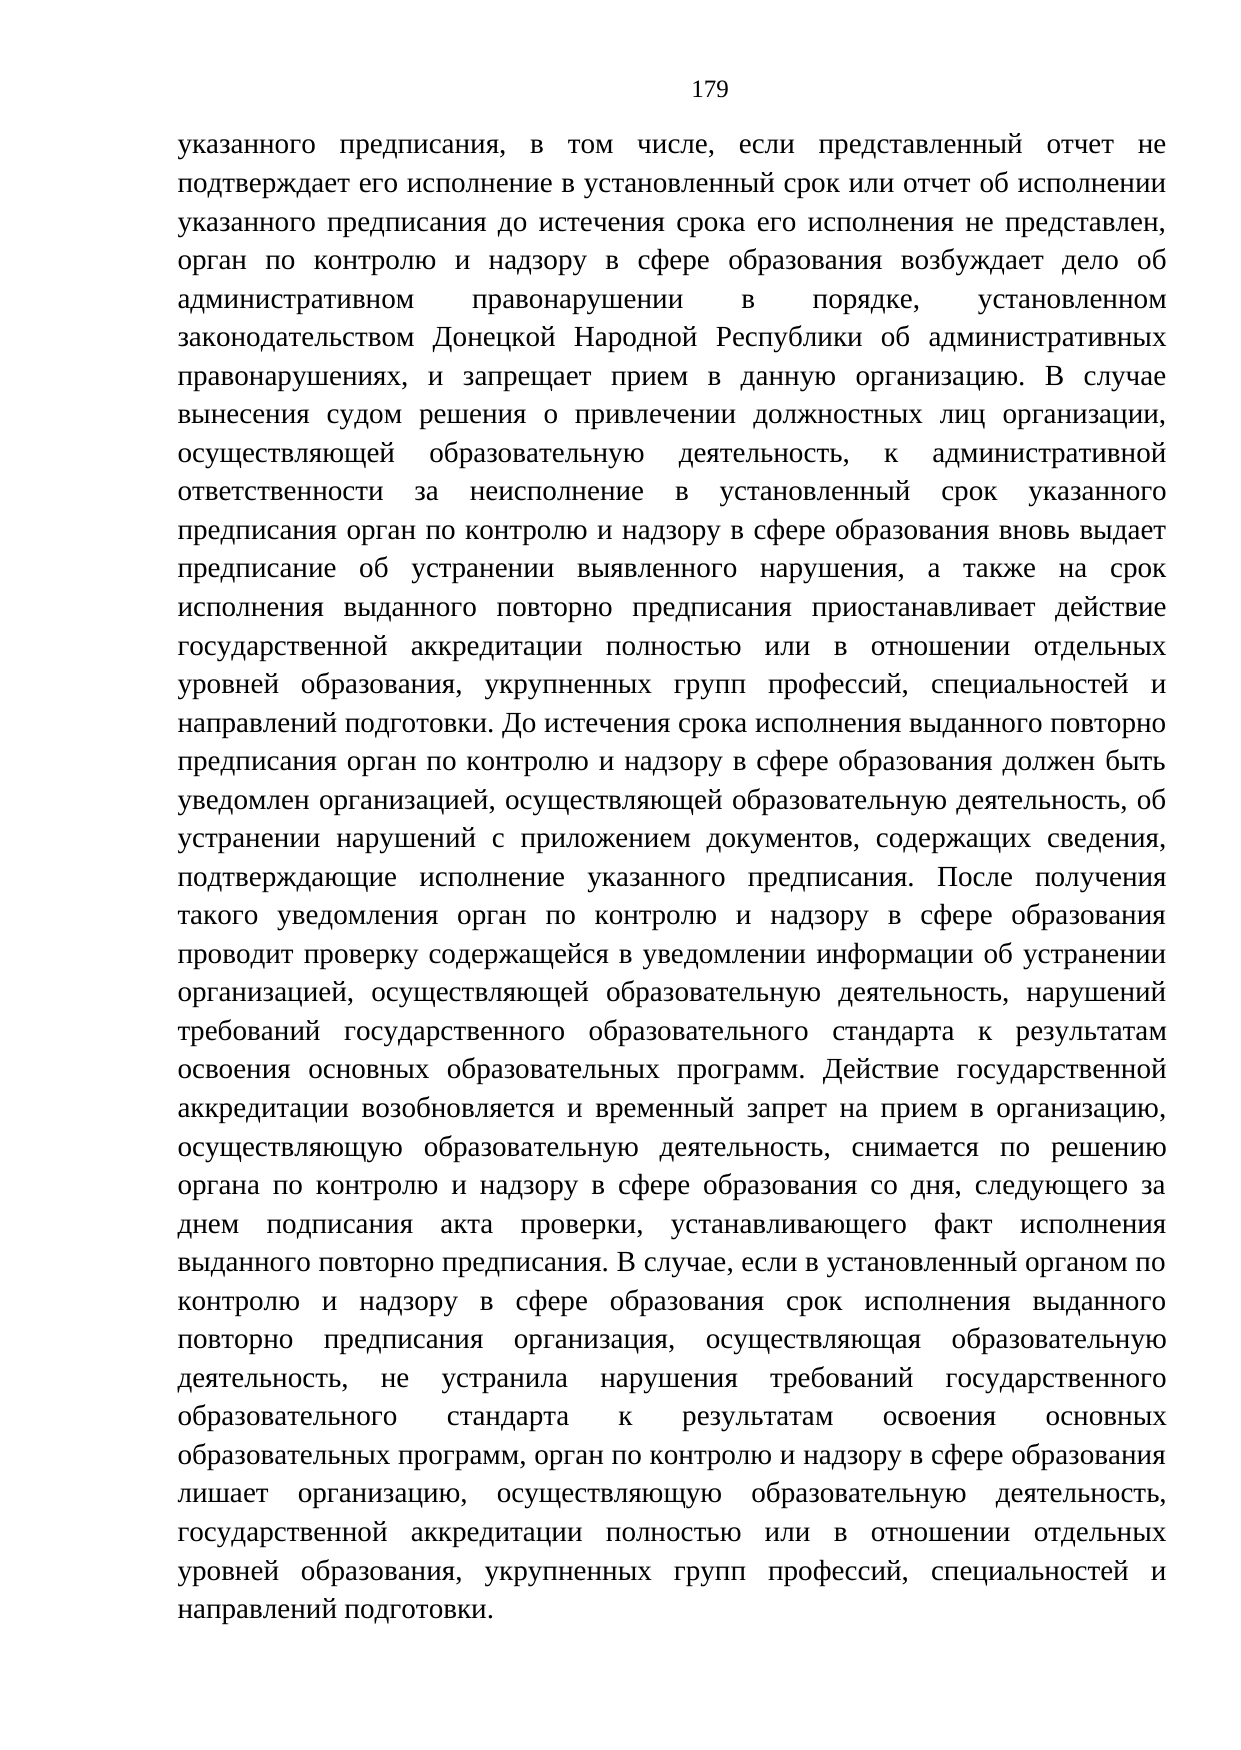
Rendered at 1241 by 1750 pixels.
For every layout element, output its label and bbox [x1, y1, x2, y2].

text [177, 127, 1167, 1625]
